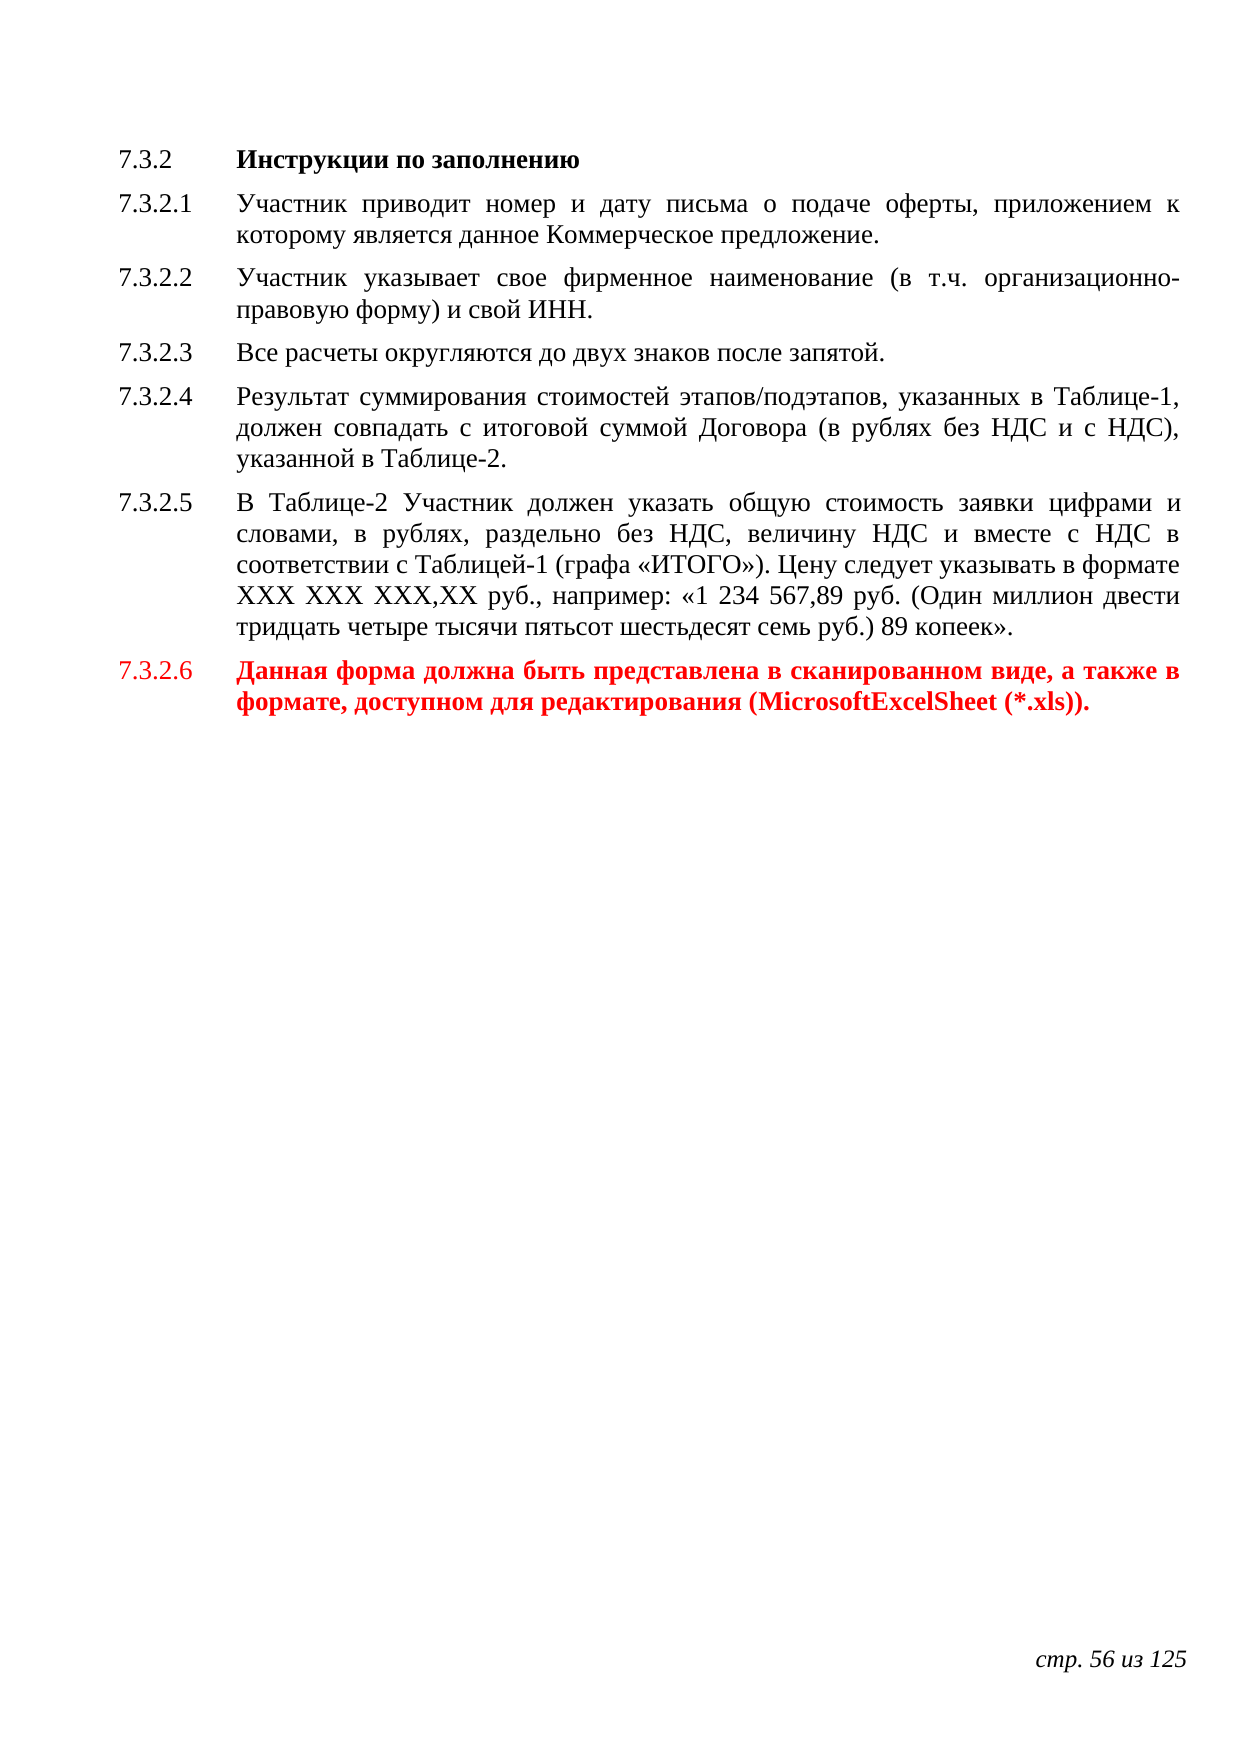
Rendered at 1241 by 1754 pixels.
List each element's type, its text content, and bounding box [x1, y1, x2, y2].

text Инструкции по заполнению [118, 143, 1181, 174]
text Участник приводит номер и дату письма о подаче оферты, приложением к которому является данное Коммерческое предложение. [118, 187, 1181, 249]
text Результат суммирования стоимостей этапов/подэтапов, указанных в Таблице-1, должен совпадать с итоговой суммой Договора (в рублях без НДС и с НДС), указанной в Таблице-2. [118, 380, 1181, 473]
text В Таблице-2 Участник должен указать общую стоимость заявки цифрами и словами, в рублях, раздельно без НДС, величину НДС и вместе с НДС в соответствии с Таблицей-1 (графа «ИТОГО»). Цену следует указывать в формате ХХХ ХХХ ХХХ,ХХ руб., например: «1 234 567,89 руб. (Один миллион двести тридцать четыре тысячи пятьсот шестьдесят семь руб.) 89 копеек». [118, 486, 1181, 642]
text Все расчеты округляются до двух знаков после запятой. [118, 336, 1181, 367]
text Участник указывает свое фирменное наименование (в т.ч. организационно-правовую форму) и свой ИНН. [118, 262, 1181, 324]
text Данная форма должна быть представлена в сканированном виде, а также в формате, доступном для редактирования (MicrosoftExcelSheet (*.xls)). [118, 654, 1181, 716]
